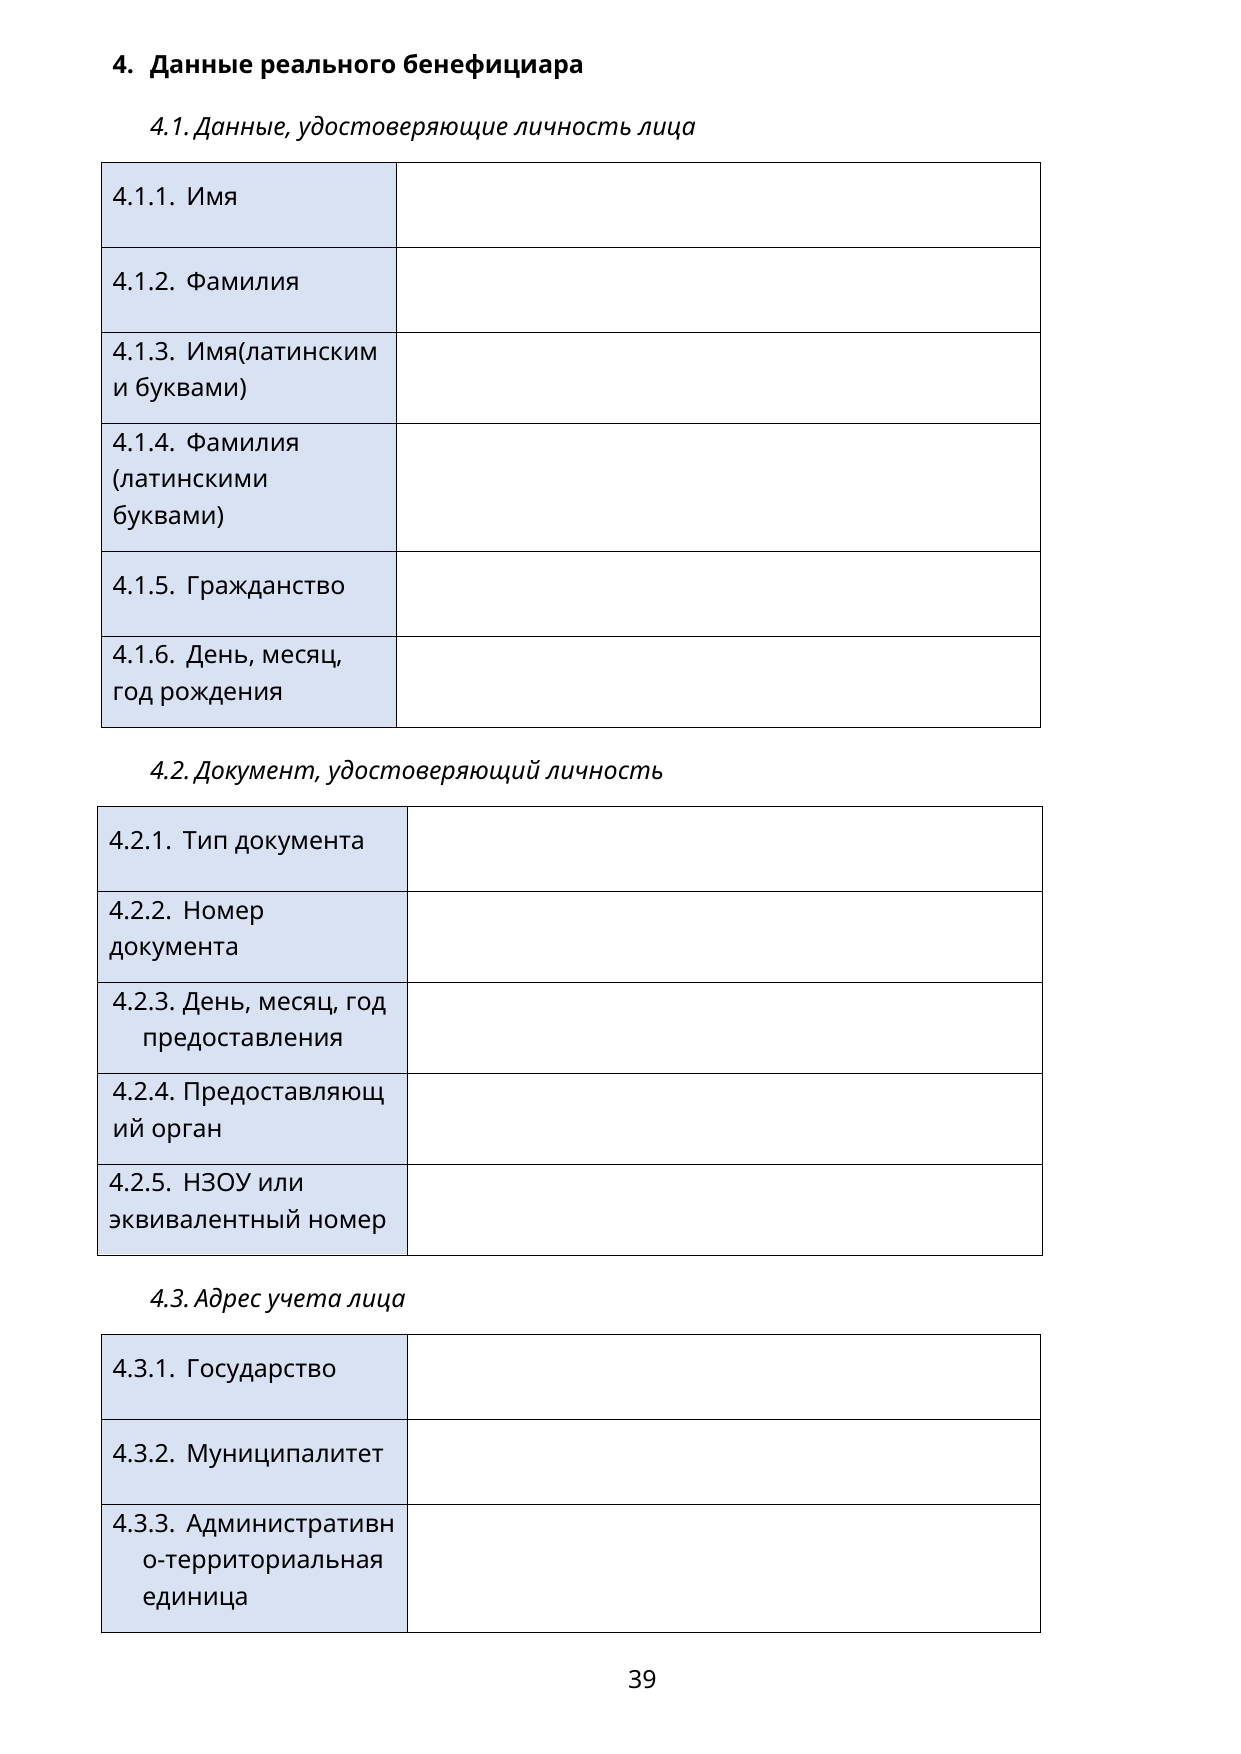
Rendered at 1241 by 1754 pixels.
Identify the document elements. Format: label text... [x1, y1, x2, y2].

table_cell День, месяц, год рождения [102, 637, 396, 727]
table_cell [397, 637, 1040, 727]
table_header [408, 807, 1042, 891]
table_header [408, 1335, 1040, 1419]
table_cell [397, 424, 1040, 551]
table_cell Гражданство [102, 552, 396, 636]
table_cell [408, 1420, 1040, 1504]
table_cell [397, 248, 1040, 332]
table_cell Номер документа [98, 892, 407, 982]
table_cell [408, 1505, 1040, 1632]
table_cell [408, 983, 1042, 1073]
table_cell [397, 552, 1040, 636]
table_header [397, 163, 1040, 247]
table_cell Предоставляющий орган [98, 1074, 407, 1164]
table_cell День, месяц, год предоставления [98, 983, 407, 1073]
list Адрес учета лица [150, 1281, 1172, 1315]
table_cell [408, 1074, 1042, 1164]
table_cell Имя(латинскими буквами) [102, 333, 396, 423]
table_cell Муниципалитет [102, 1420, 407, 1504]
table_cell Фамилия [102, 248, 396, 332]
table_header Тип документа [98, 807, 407, 891]
table_cell НЗОУ или эквивалентный номер [98, 1165, 407, 1254]
list Данные, удостоверяющие личность лица [150, 109, 1172, 143]
table_header Имя [102, 163, 396, 247]
table_cell Фамилия (латинскими буквами) [102, 424, 396, 551]
list Документ, удостоверяющий личность [150, 753, 1172, 787]
table_header Государство [102, 1335, 407, 1419]
table_cell [397, 333, 1040, 423]
table_cell Административно-территориальная единица [102, 1505, 407, 1632]
table_cell [408, 1165, 1042, 1254]
table_cell [408, 892, 1042, 982]
list Данные реального бенефициара [112, 47, 1172, 81]
